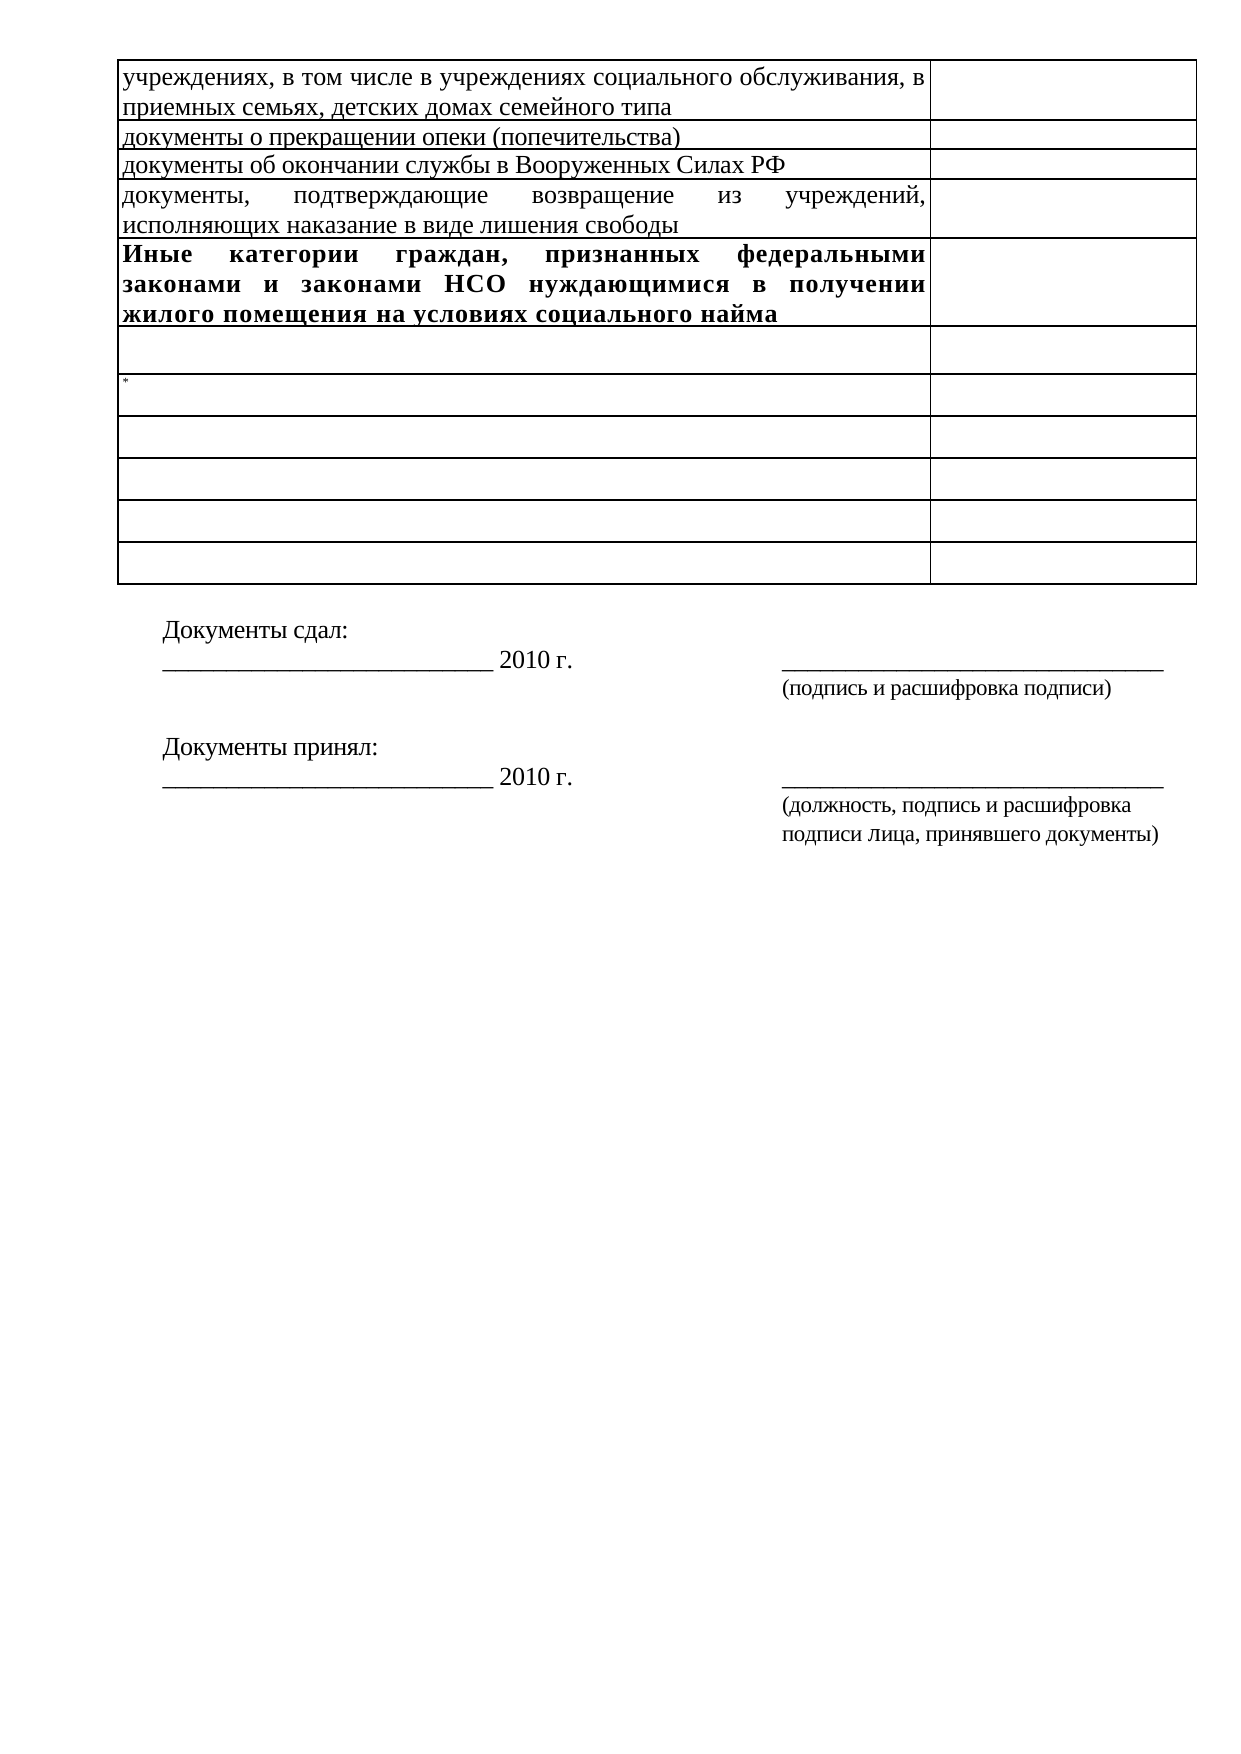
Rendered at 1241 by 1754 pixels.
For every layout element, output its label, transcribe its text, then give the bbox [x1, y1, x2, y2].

text __________________________ 2010 г. ______________________________ [118, 761, 1181, 791]
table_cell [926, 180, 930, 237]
table_cell [931, 239, 1196, 325]
table_cell [119, 327, 930, 373]
table_cell [119, 543, 930, 583]
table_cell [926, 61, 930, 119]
table_cell [1192, 150, 1196, 178]
table_cell [1192, 121, 1196, 148]
table_cell [931, 180, 1196, 237]
table_cell [931, 501, 1196, 541]
table_cell * [119, 375, 930, 415]
text (подпись и расшифровка подписи) [118, 674, 1181, 701]
table_cell [931, 543, 1196, 583]
table_cell [119, 501, 930, 541]
table_cell [931, 459, 1196, 499]
text Документы принял: [118, 731, 1181, 761]
table_cell [931, 417, 1196, 457]
table_cell [931, 375, 1196, 415]
table_cell [931, 61, 1196, 119]
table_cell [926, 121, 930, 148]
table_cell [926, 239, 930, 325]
table_cell [119, 417, 930, 457]
text __________________________ 2010 г. ______________________________ [118, 644, 1181, 674]
table_cell [931, 327, 1196, 373]
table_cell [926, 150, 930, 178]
table_cell [119, 459, 930, 499]
text Документы сдал: [118, 614, 1181, 644]
text (должность, подпись и расшифровка подписи лица, принявшего документы) [782, 791, 1181, 847]
